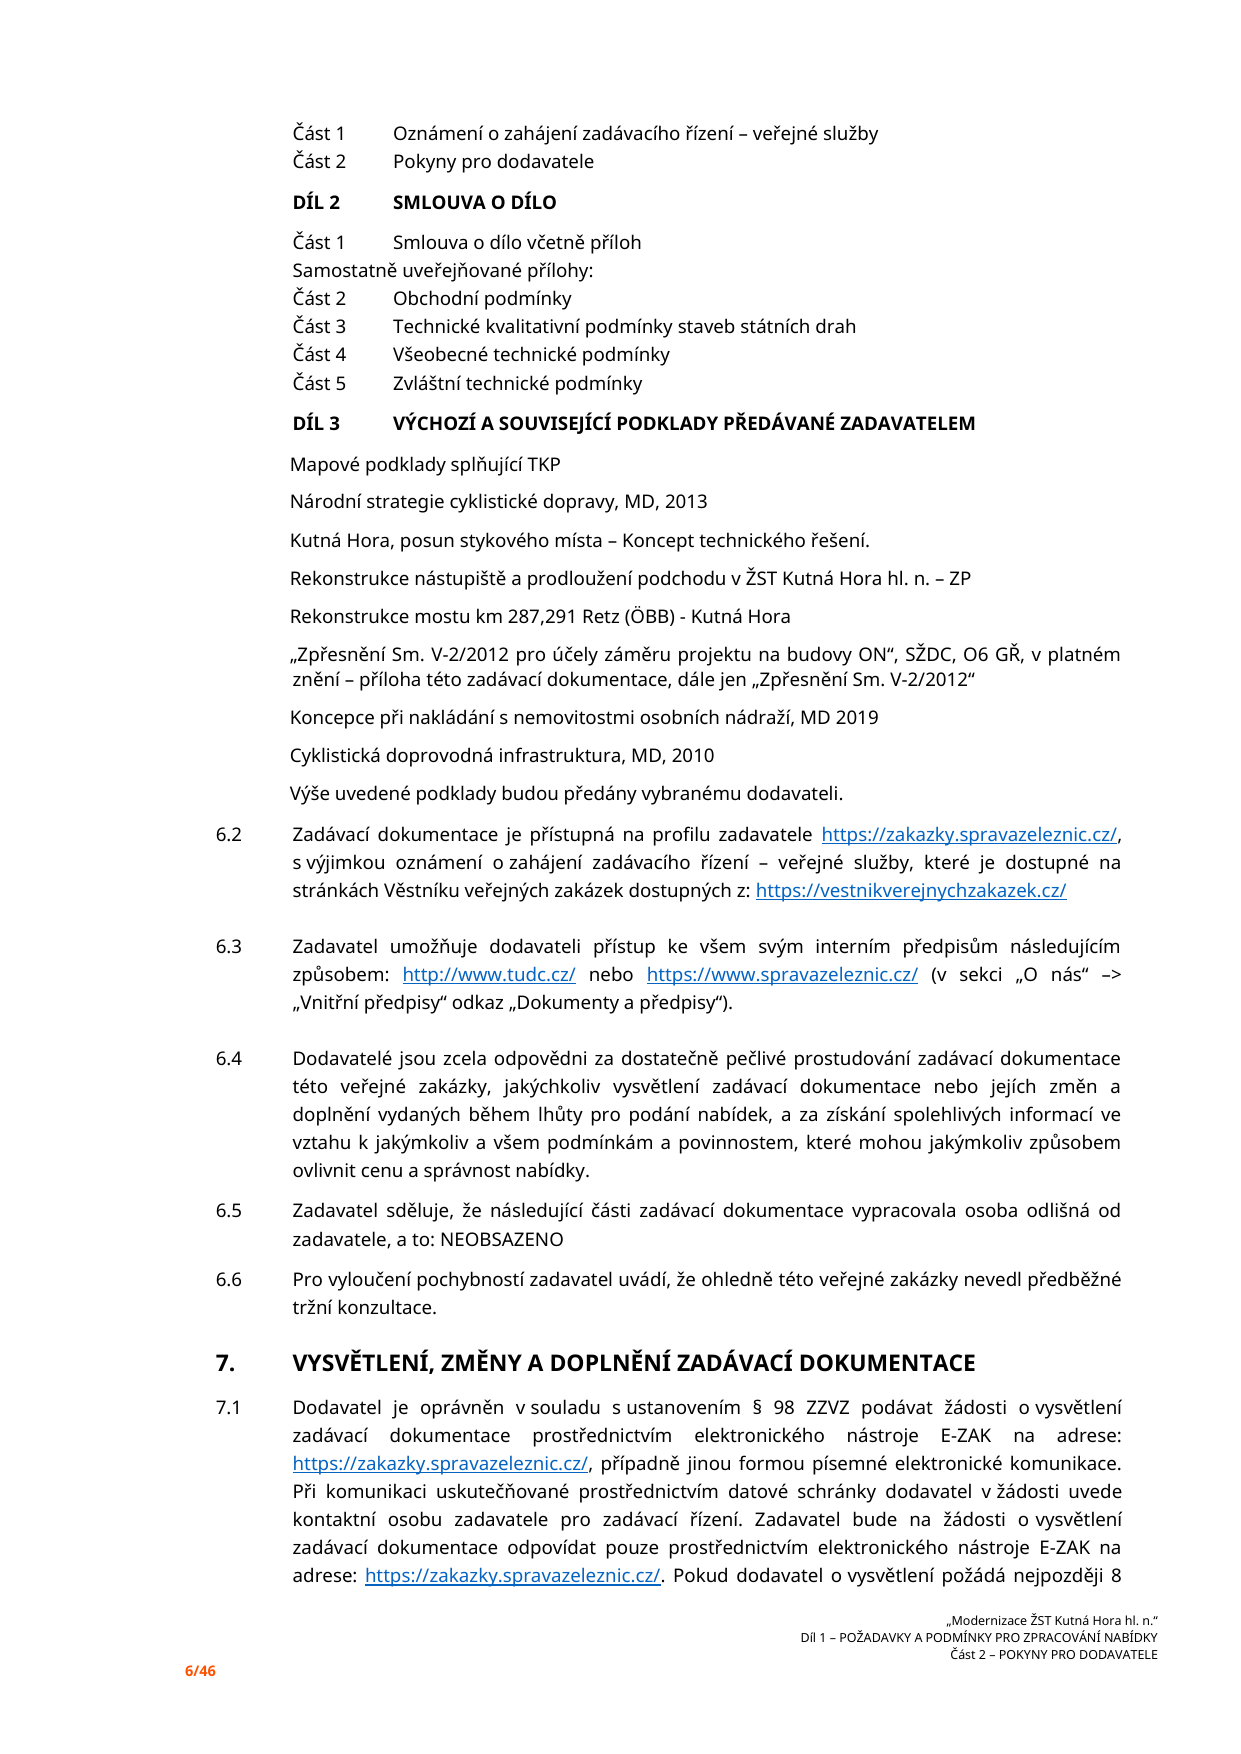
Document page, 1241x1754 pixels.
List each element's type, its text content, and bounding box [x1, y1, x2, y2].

text DÍL 2 SMLOUVA O DÍLO [292, 189, 1122, 215]
text Část 4 Všeobecné technické podmínky [292, 342, 1122, 367]
list Rekonstrukce mostu km 287,291 Retz (ÖBB) - Kutná Hora [289, 603, 1122, 628]
text Pro vyloučení pochybností zadavatel uvádí, že ohledně této veřejné zakázky nevedl předběžné tržní konzultace. [216, 1266, 1122, 1320]
list Rekonstrukce nástupiště a prodloužení podchodu v ŽST Kutná Hora hl. n. – ZP [289, 565, 1122, 590]
text Část 1 Oznámení o zahájení zadávacího řízení – veřejné služby [292, 121, 1122, 146]
text DÍL 3 VÝCHOZÍ A SOUVISEJÍCÍ PODKLADY PŘEDÁVANÉ ZADAVATELEM [292, 410, 1122, 436]
text Zadávací dokumentace je přístupná na profilu zadavatele https://zakazky.spravazeleznic.cz/, s výjimkou oznámení o zahájení zadávacího řízení – veřejné služby, které je dostupné na stránkách Věstníku veřejných zakázek dostupných z: https://vestnikverejnychzakazek.cz/ [216, 821, 1122, 903]
list Cyklistická doprovodná infrastruktura, MD, 2010 [289, 742, 1122, 768]
text Zadavatel umožňuje dodavateli přístup ke všem svým interním předpisům následujícím způsobem: http://www.tudc.cz/ nebo https://www.spravazeleznic.cz/ (v sekci „O nás“ –> „Vnitřní předpisy“ odkaz „Dokumenty a předpisy“). [216, 933, 1122, 1015]
text Část 3 Technické kvalitativní podmínky staveb státních drah [292, 314, 1122, 339]
list Mapové podklady splňující TKP [289, 451, 1122, 476]
text VYSVĚTLENÍ, ZMĚNY a DOPLNĚNÍ ZADÁVACÍ DOKUMENTACE [216, 1347, 1122, 1379]
text Část 2 Pokyny pro dodavatele [292, 149, 1122, 174]
list Kutná Hora, posun stykového místa – Koncept technického řešení. [289, 527, 1122, 552]
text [216, 1394, 1122, 1588]
text Část 5 Zvláštní technické podmínky [292, 370, 1122, 395]
text Zadavatel sděluje, že následující části zadávací dokumentace vypracovala osoba odlišná od zadavatele, a to: NEOBSAZENO [216, 1198, 1122, 1251]
list „Zpřesnění Sm. V-2/2012 pro účely záměru projektu na budovy ON“, SŽDC, O6 GŘ, v platném znění – příloha této zadávací dokumentace, dále jen „Zpřesnění Sm. V-2/2012“ [289, 641, 1122, 692]
list Koncepce při nakládání s nemovitostmi osobních nádraží, MD 2019 [289, 704, 1122, 730]
text Dodavatelé jsou zcela odpovědni za dostatečně pečlivé prostudování zadávací dokumentace této veřejné zakázky, jakýchkoliv vysvětlení zadávací dokumentace nebo jejích změn a doplnění vydaných během lhůty pro podání nabídek, a za získání spolehlivých informací ve vztahu k jakýmkoliv a všem podmínkám a povinnostem, které mohou jakýmkoliv způsobem ovlivnit cenu a správnost nabídky. [216, 1045, 1122, 1183]
text Část 1 Smlouva o dílo včetně příloh [292, 230, 1122, 255]
text Část 2 Obchodní podmínky [292, 286, 1122, 311]
list Samostatně uveřejňované přílohy: [292, 258, 1122, 283]
list Výše uvedené podklady budou předány vybranému dodavateli. [289, 781, 1122, 806]
list Národní strategie cyklistické dopravy, MD, 2013 [289, 489, 1122, 514]
